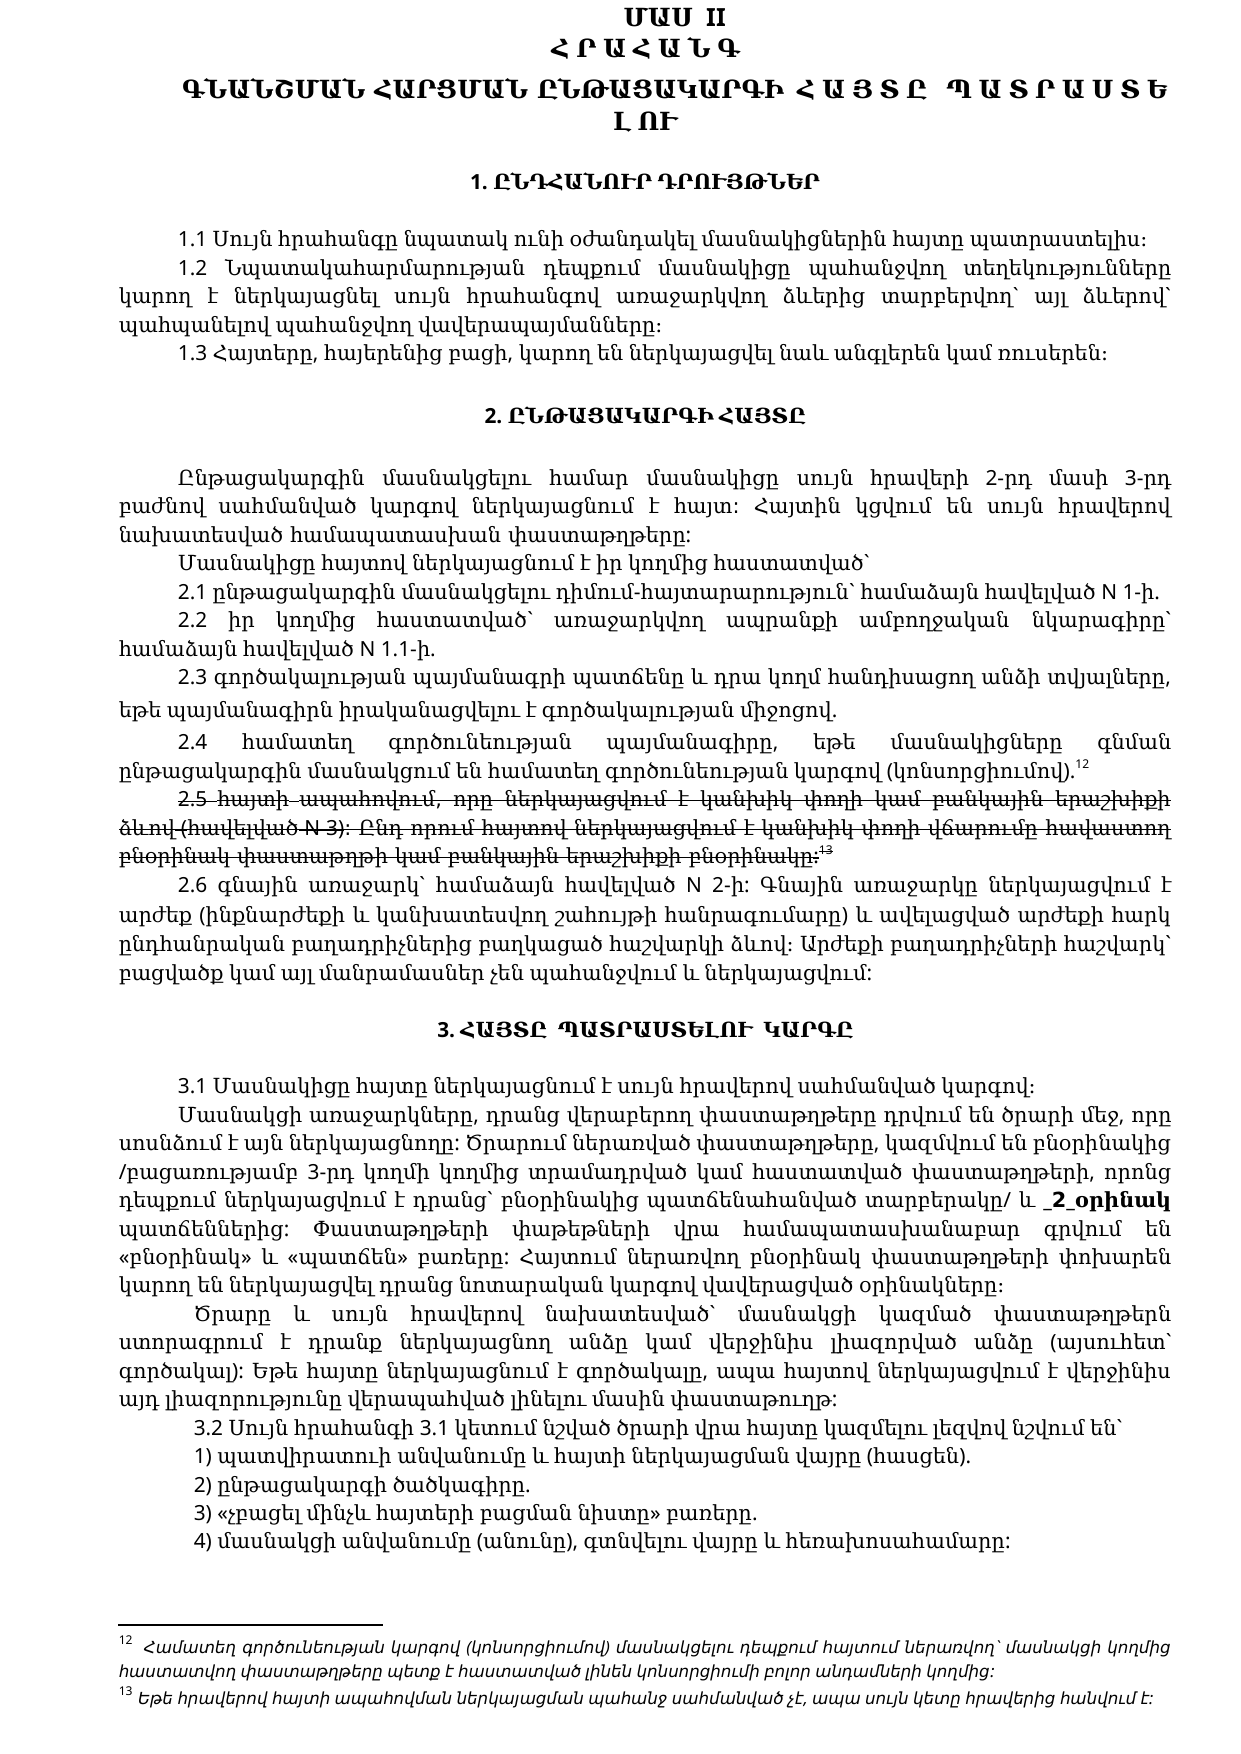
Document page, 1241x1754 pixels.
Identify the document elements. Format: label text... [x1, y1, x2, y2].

text 2.6 գնային առաջարկ` համաձայն հավելված N 2-ի: Գնային առաջարկը ներկայացվում է արժեք (ինքնարժեքի և կանխատեսվող շահույթի հանրագումարը) և ավելացված արժեքի հարկ ընդհանրական բաղադրիչներից բաղկացած հաշվարկի ձևով։ Արժեքի բաղադրիչների հաշվարկ` բացվածք կամ այլ մանրամասներ չեն պահանջվում և ներկայացվում: [118, 870, 1171, 986]
text Մասնակիցը հայտով ներկայացնում է իր կողմից հաստատված` [118, 548, 1171, 577]
text 1.3 Հայտերը, հայերենից բացի, կարող են ներկայացվել նաև անգլերեն կամ ռուսերեն։ [118, 338, 1171, 367]
text 2.1 ընթացակարգին մասնակցելու դիմում-հայտարարություն` համաձայն հավելված N 1-ի. [118, 577, 1171, 605]
text 2.5 հայտի ապահովում, որը ներկայացվում է կանխիկ փողի կամ բանկային երաշխիքի ձևով (հավելված N 3): Ընդ որում հայտով ներկայացվում է կանխիկ փողի վճարումը հավաստող բնօրինակ փաստաթղթի կամ բանկային երաշխիքի բնօրինակը: [118, 784, 1171, 829]
text 4) մասնակցի անվանումը (անունը), գտնվելու վայրը և հեռախոսահամարը: [118, 1527, 1171, 1555]
text 2.5 հայտի ապահովում, որը ներկայացվում է կանխիկ փողի կամ բանկային երաշխիքի ձևով (հավելված N 3): Ընդ որում հայտով ներկայացվում է կանխիկ փողի վճարումը հավաստող բնօրինակ փաստաթղթի կամ բանկային երաշխիքի բնօրինակը: [118, 830, 1171, 870]
text 3.2 Սույն հրահանգի 3.1 կետում նշված ծրարի վրա հայտը կազմելու լեզվով նշվում են` [118, 1413, 1171, 1441]
text 2) ընթացակարգի ծածկագիրը. [118, 1470, 1171, 1498]
text 2. ԸՆԹԱՑԱԿԱՐԳԻ ՀԱՅՏԸ [118, 401, 1171, 429]
text Ծրարը և սույն հրավերով նախատեսված` մասնակցի կազմած փաստաթղթերն ստորագրում է դրանք ներկայացնող անձը կամ վերջինիս լիազորված անձը (այսուհետ` գործակալ): Եթե հայտը ներկայացնում է գործակալը, ապա հայտով ներկայացվում է վերջինիս այդ լիազորությունը վերապահված լինելու մասին փաստաթուղթ: [118, 1299, 1171, 1413]
text 1.2 Նպատակահարմարության դեպքում մասնակիցը պահանջվող տեղեկությունները կարող է ներկայացնել սույն հրահանգով առաջարկվող ձևերից տարբերվող` այլ ձևերով` պահպանելով պահանջվող վավերապայմանները։ [118, 253, 1171, 338]
text 2.3 գործակալության պայմանագրի պատճենը և դրա կողմ հանդիսացող անձի տվյալները, եթե պայմանագիրն իրականացվելու է գործակալության միջոցով. [118, 662, 1171, 723]
text 3.1 Մասնակիցը հայտը ներկայացնում է սույն հրավերով սահմանված կարգով։ [118, 1072, 1171, 1100]
text 1.1 Սույն հրահանգը նպատակ ունի օժանդակել մասնակիցներին հայտը պատրաստելիս։ [118, 224, 1171, 253]
text 3. ՀԱՅՏԸ ՊԱՏՐԱՍՏԵԼՈՒ ԿԱՐԳԸ [118, 1015, 1171, 1043]
text 1) պատվիրատուի անվանումը և հայտի ներկայացման վայրը (հասցեն). [118, 1441, 1171, 1470]
text 1. ԸՆԴՀԱՆՈՒՐ ԴՐՈՒՅԹՆԵՐ [118, 167, 1171, 196]
text 3) «չբացել մինչև հայտերի բացման նիստը» բառերը. [118, 1498, 1171, 1527]
text ԳՆԱՆՇՄԱՆ ՀԱՐՑՄԱՆ ԸՆԹԱՑԱԿԱՐԳԻ Հ Ա Յ Տ Ը Պ Ա Տ Ր Ա Ս Տ Ե Լ ՈՒ [118, 75, 1171, 138]
text Ընթացակարգին մասնակցելու համար մասնակիցը սույն հրավերի 2-րդ մասի 3-րդ բաժնով սահմանված կարգով ներկայացնում է հայտ: Հայտին կցվում են սույն հրավերով նախատեսված համապատասխան փաստաթղթերը: [118, 463, 1171, 548]
text 2.2 իր կողմից հաստատված` առաջարկվող ապրանքի ամբողջական նկարագիրը` համաձայն հավելված N 1.1-ի. [118, 605, 1171, 662]
text Հ Ր Ա Հ Ա Ն Գ [118, 34, 1172, 63]
text 2.4 համատեղ գործունեության պայմանագիրը, եթե մասնակիցները գնման ընթացակարգին մասնակցում են համատեղ գործունեության կարգով (կոնսորցիումով). [118, 727, 1171, 784]
text ՄԱՍ II [118, 0, 1171, 34]
text Մասնակցի առաջարկները, դրանց վերաբերող փաստաթղթերը դրվում են ծրարի մեջ, որը սոսնձում է այն ներկայացնողը: Ծրարում ներառված փաստաթղթերը, կազմվում են բնօրինակից /բացառությամբ 3-րդ կողմի կողմից տրամադրված կամ հաստատված փաստաթղթերի, որոնց դեպքում ներկայացվում է դրանց` բնօրինակից պատճենահանված տարբերակը/ և _2_օրինակ պատճեններից: Փաստաթղթերի փաթեթների վրա համապատասխանաբար գրվում են «բնօրինակ» և «պատճեն» բառերը: Հայտում ներառվող բնօրինակ փաստաթղթերի փոխարեն կարող են ներկայացվել դրանց նոտարական կարգով վավերացված օրինակները։ [118, 1100, 1171, 1299]
